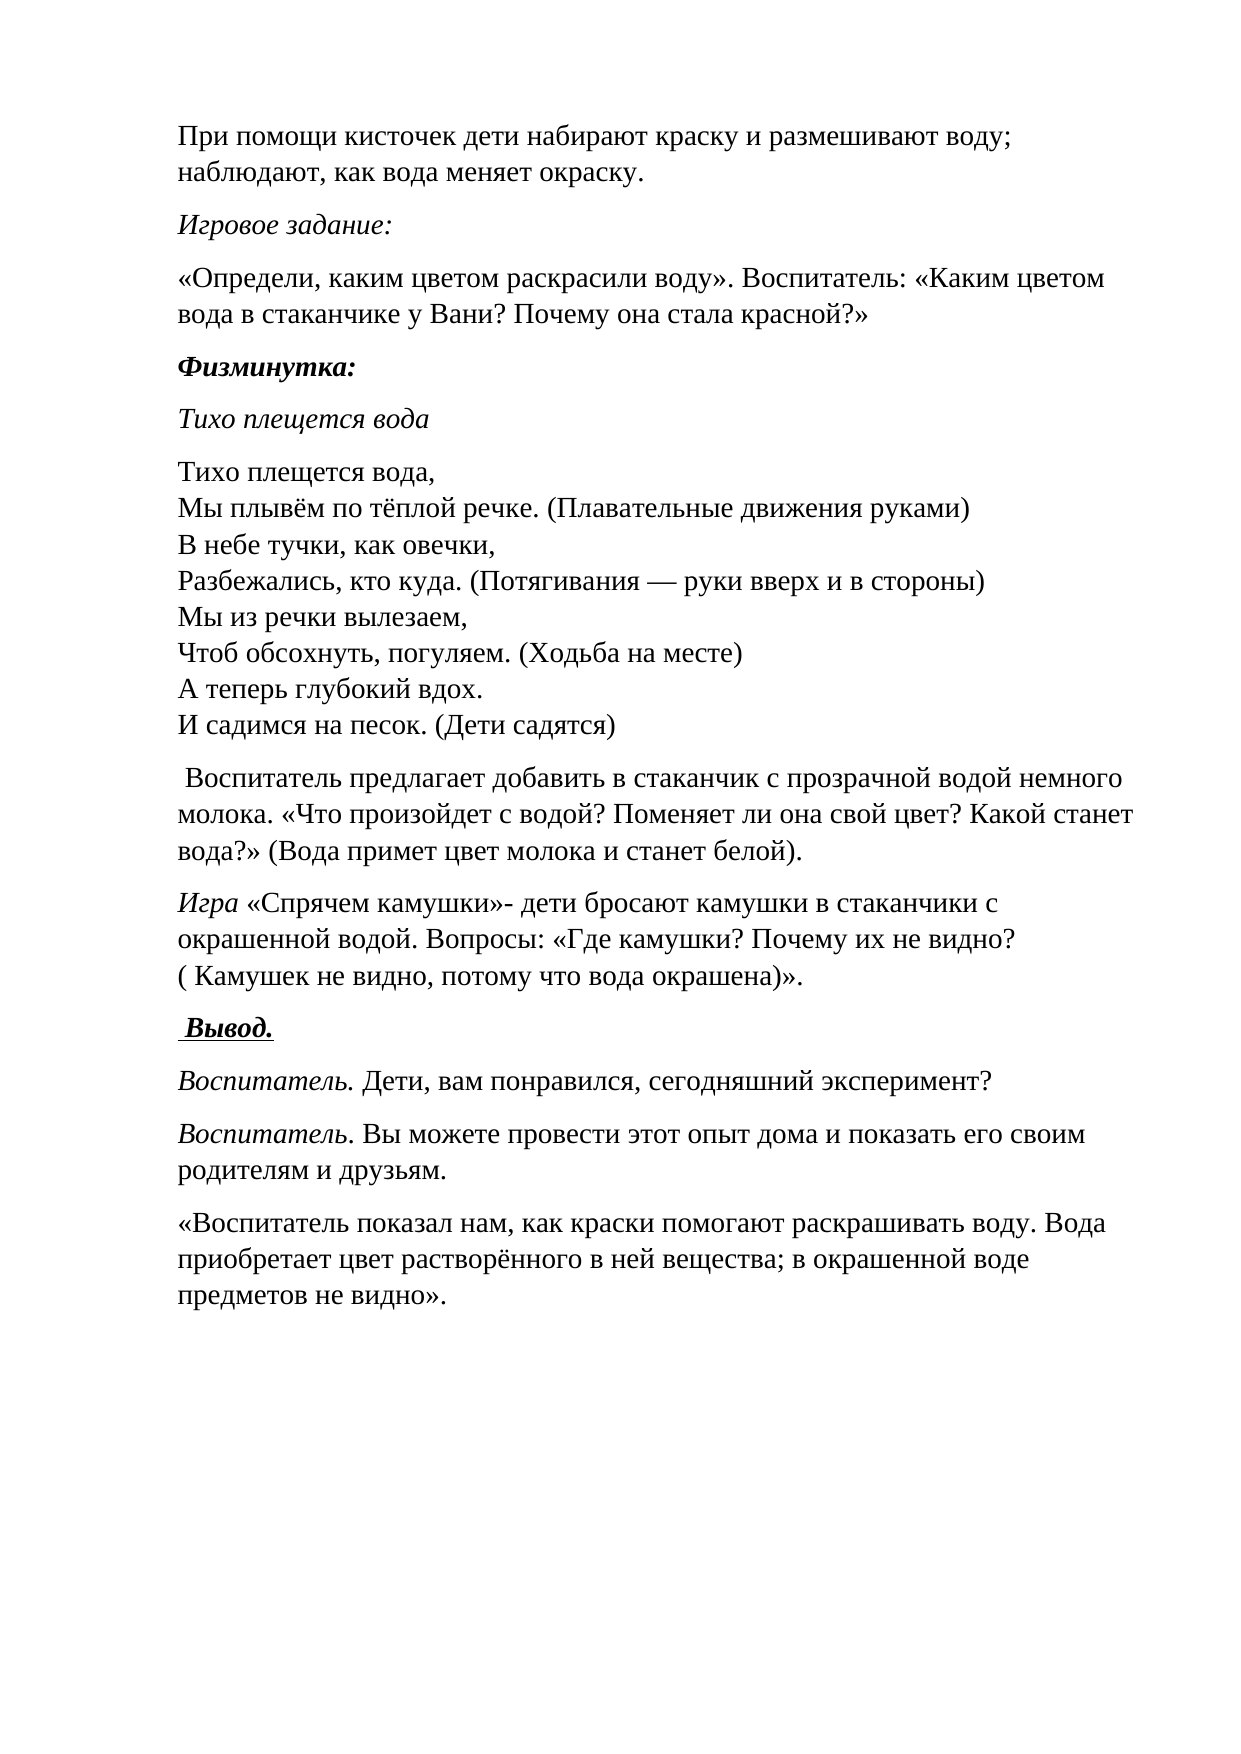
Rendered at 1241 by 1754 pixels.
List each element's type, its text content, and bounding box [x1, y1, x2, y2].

text «Воспитатель показал нам, как краски помогают раскрашивать воду. Вода приобретает цвет растворённого в ней вещества; в окрашенной воде предметов не видно». [177, 1205, 1152, 1311]
text При помощи кисточек дети набирают краску и размешивают воду; наблюдают, как вода меняет окраску. [177, 118, 1152, 188]
text Тихо плещется вода, Мы плывём по тёплой речке. (Плавательные движения руками) В небе тучки, как овечки, Разбежались, кто куда. (Потягивания — руки вверх и в стороны) Мы из речки вылезаем, Чтоб обсохнуть, погуляем. (Ходьба на месте) А теперь глубокий вдох. И садимся на песок. (Дети садятся) [177, 454, 1152, 741]
text Игра «Спрячем камушки»- дети бросают камушки в стаканчики с окрашенной водой. Вопросы: «Где камушки? Почему их не видно? ( Камушек не видно, потому что вода окрашена)». [177, 885, 1152, 991]
text Воспитатель. Вы можете провести этот опыт дома и показать его своим родителям и друзьям. [177, 1116, 1152, 1186]
text Вывод. [177, 1011, 1152, 1044]
text Тихо плещется вода [177, 402, 1152, 435]
text Игровое задание: [177, 207, 1152, 241]
text Воспитатель предлагает добавить в стаканчик с прозрачной водой немного молока. «Что произойдет с водой? Поменяет ли она свой цвет? Какой станет вода?» (Вода примет цвет молока и станет белой). [177, 760, 1152, 866]
text Воспитатель. Дети, вам понравился, сегодняшний эксперимент? [177, 1063, 1152, 1097]
text Физминутка: [177, 349, 1152, 382]
text «Определи, каким цветом раскрасили воду». Воспитатель: «Каким цветом вода в стаканчике у Вани? Почему она стала красной?» [177, 260, 1152, 329]
